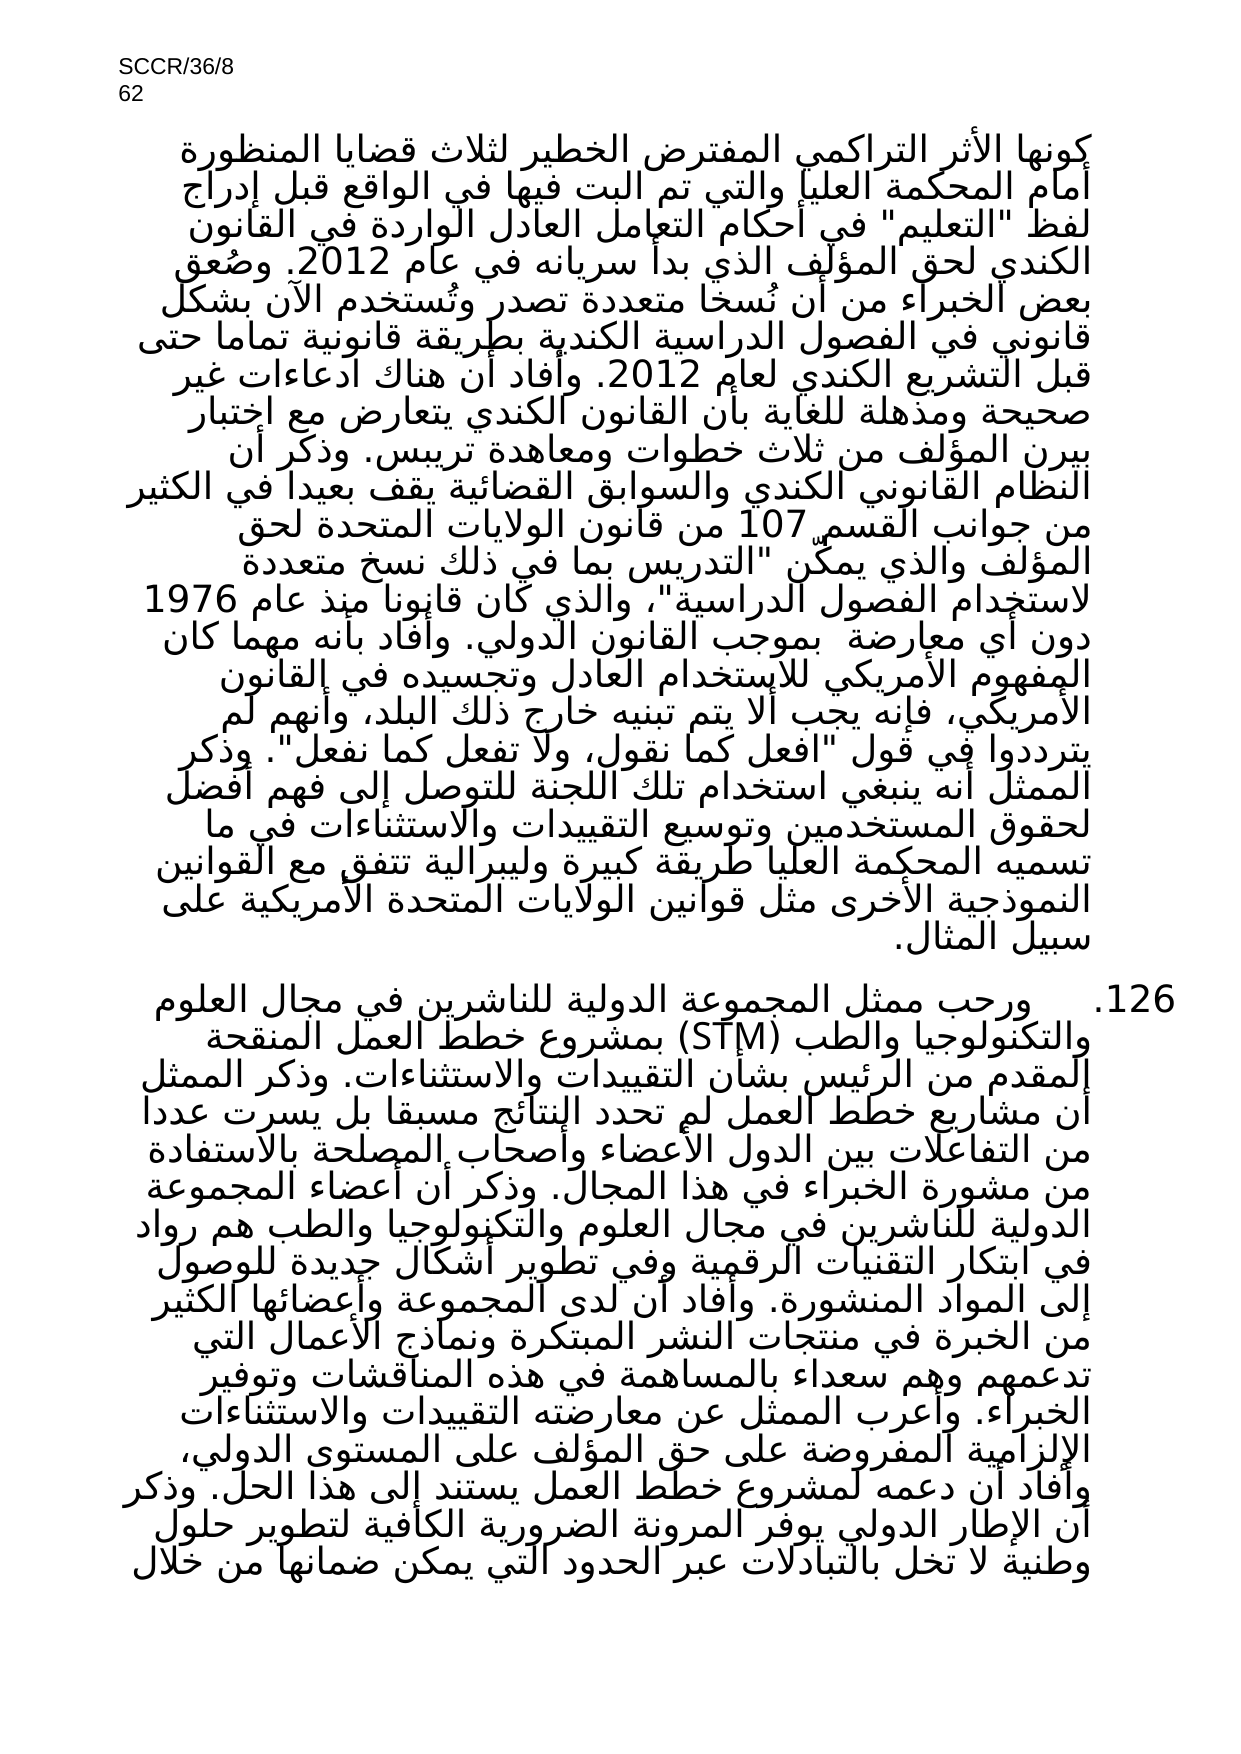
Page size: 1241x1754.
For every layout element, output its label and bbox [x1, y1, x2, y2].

text [118, 982, 1092, 1582]
text [118, 132, 1092, 957]
